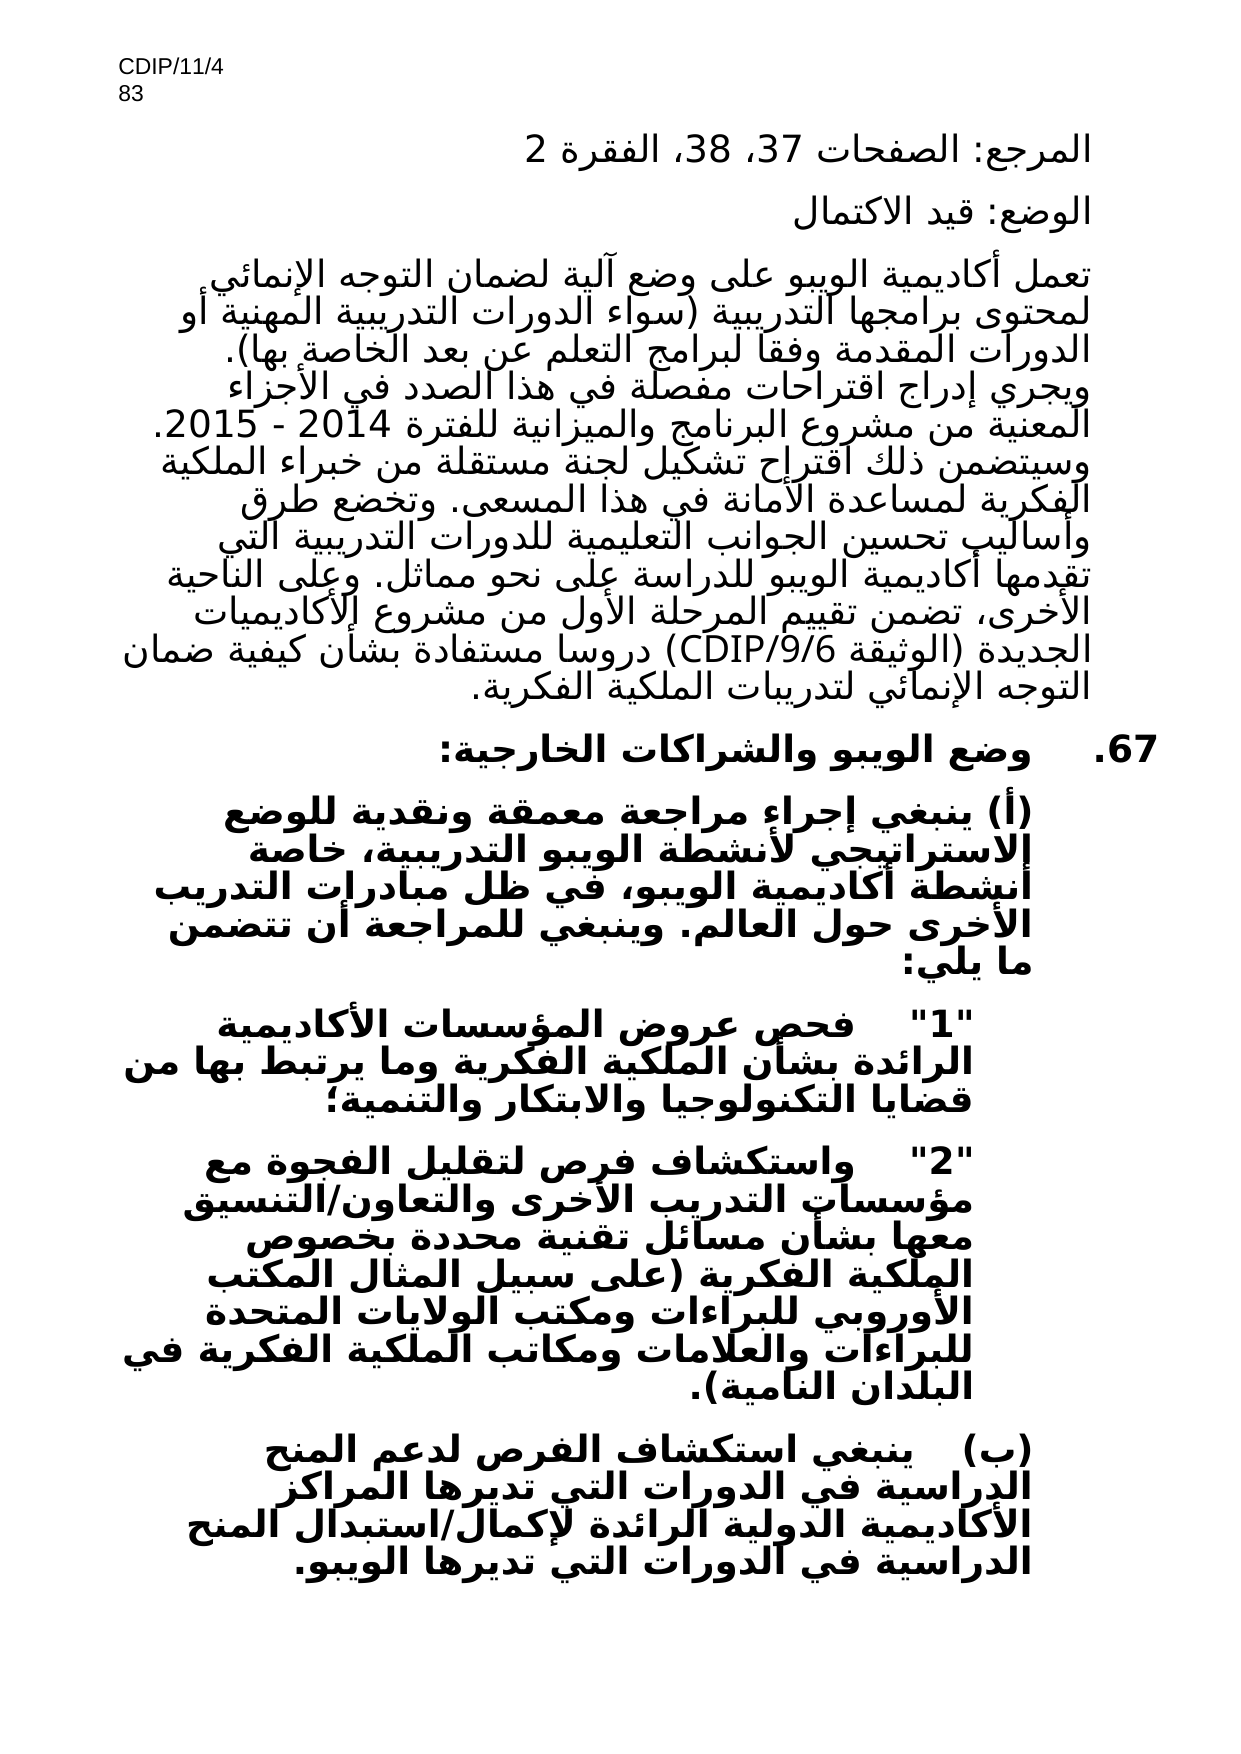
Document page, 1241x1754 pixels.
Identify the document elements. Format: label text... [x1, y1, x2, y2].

list "1" فحص عروض المؤسسات الأكاديمية الرائدة بشأن الملكية الفكرية وما يرتبط بها من قضايا التكنولوجيا والابتكار والتنمية؛ [118, 1007, 1033, 1120]
text وضع الويبو والشراكات الخارجية: [118, 732, 1092, 770]
list المرجع: الصفحات 37، 38، الفقرة 2 [118, 132, 1092, 170]
list "2" واستكشاف فرص لتقليل الفجوة مع مؤسسات التدريب الأخرى والتعاون/التنسيق معها بشأن مسائل تقنية محددة بخصوص الملكية الفكرية (على سبيل المثال المكتب الأوروبي للبراءات ومكتب الولايات المتحدة للبراءات والعلامات ومكاتب الملكية الفكرية في البلدان النامية). [118, 1145, 1033, 1407]
list تعمل أكاديمية الويبو على وضع آلية لضمان التوجه الإنمائي لمحتوى برامجها التدريبية (سواء الدورات التدريبية المهنية أو الدورات المقدمة وفقا لبرامج التعلم عن بعد الخاصة بها). ويجري إدراج اقتراحات مفصلة في هذا الصدد في الأجزاء المعنية من مشروع البرنامج والميزانية للفترة 2014 - 2015. وسيتضمن ذلك اقتراح تشكيل لجنة مستقلة من خبراء الملكية الفكرية لمساعدة الأمانة في هذا المسعى. وتخضع طرق وأساليب تحسين الجوانب التعليمية للدورات التدريبية التي تقدمها أكاديمية الويبو للدراسة على نحو مماثل. وعلى الناحية الأخرى، تضمن تقييم المرحلة الأول من مشروع الأكاديميات الجديدة (الوثيقة CDIP/9/6) دروسا مستفادة بشأن كيفية ضمان التوجه الإنمائي لتدريبات الملكية الفكرية. [118, 257, 1092, 707]
list الوضع: قيد الاكتمال [1060, 195, 1092, 232]
list (ب) ينبغي استكشاف الفرص لدعم المنح الدراسية في الدورات التي تديرها المراكز الأكاديمية الدولية الرائدة لإكمال/استبدال المنح الدراسية في الدورات التي تديرها الويبو. [118, 1432, 1092, 1582]
list الوضع: قيد الاكتمال [118, 195, 1075, 232]
list (أ) ينبغي إجراء مراجعة معمقة ونقدية للوضع الاستراتيجي لأنشطة الويبو التدريبية، خاصة أنشطة أكاديمية الويبو، في ظل مبادرات التدريب الأخرى حول العالم. وينبغي للمراجعة أن تتضمن ما يلي: [118, 795, 1092, 982]
